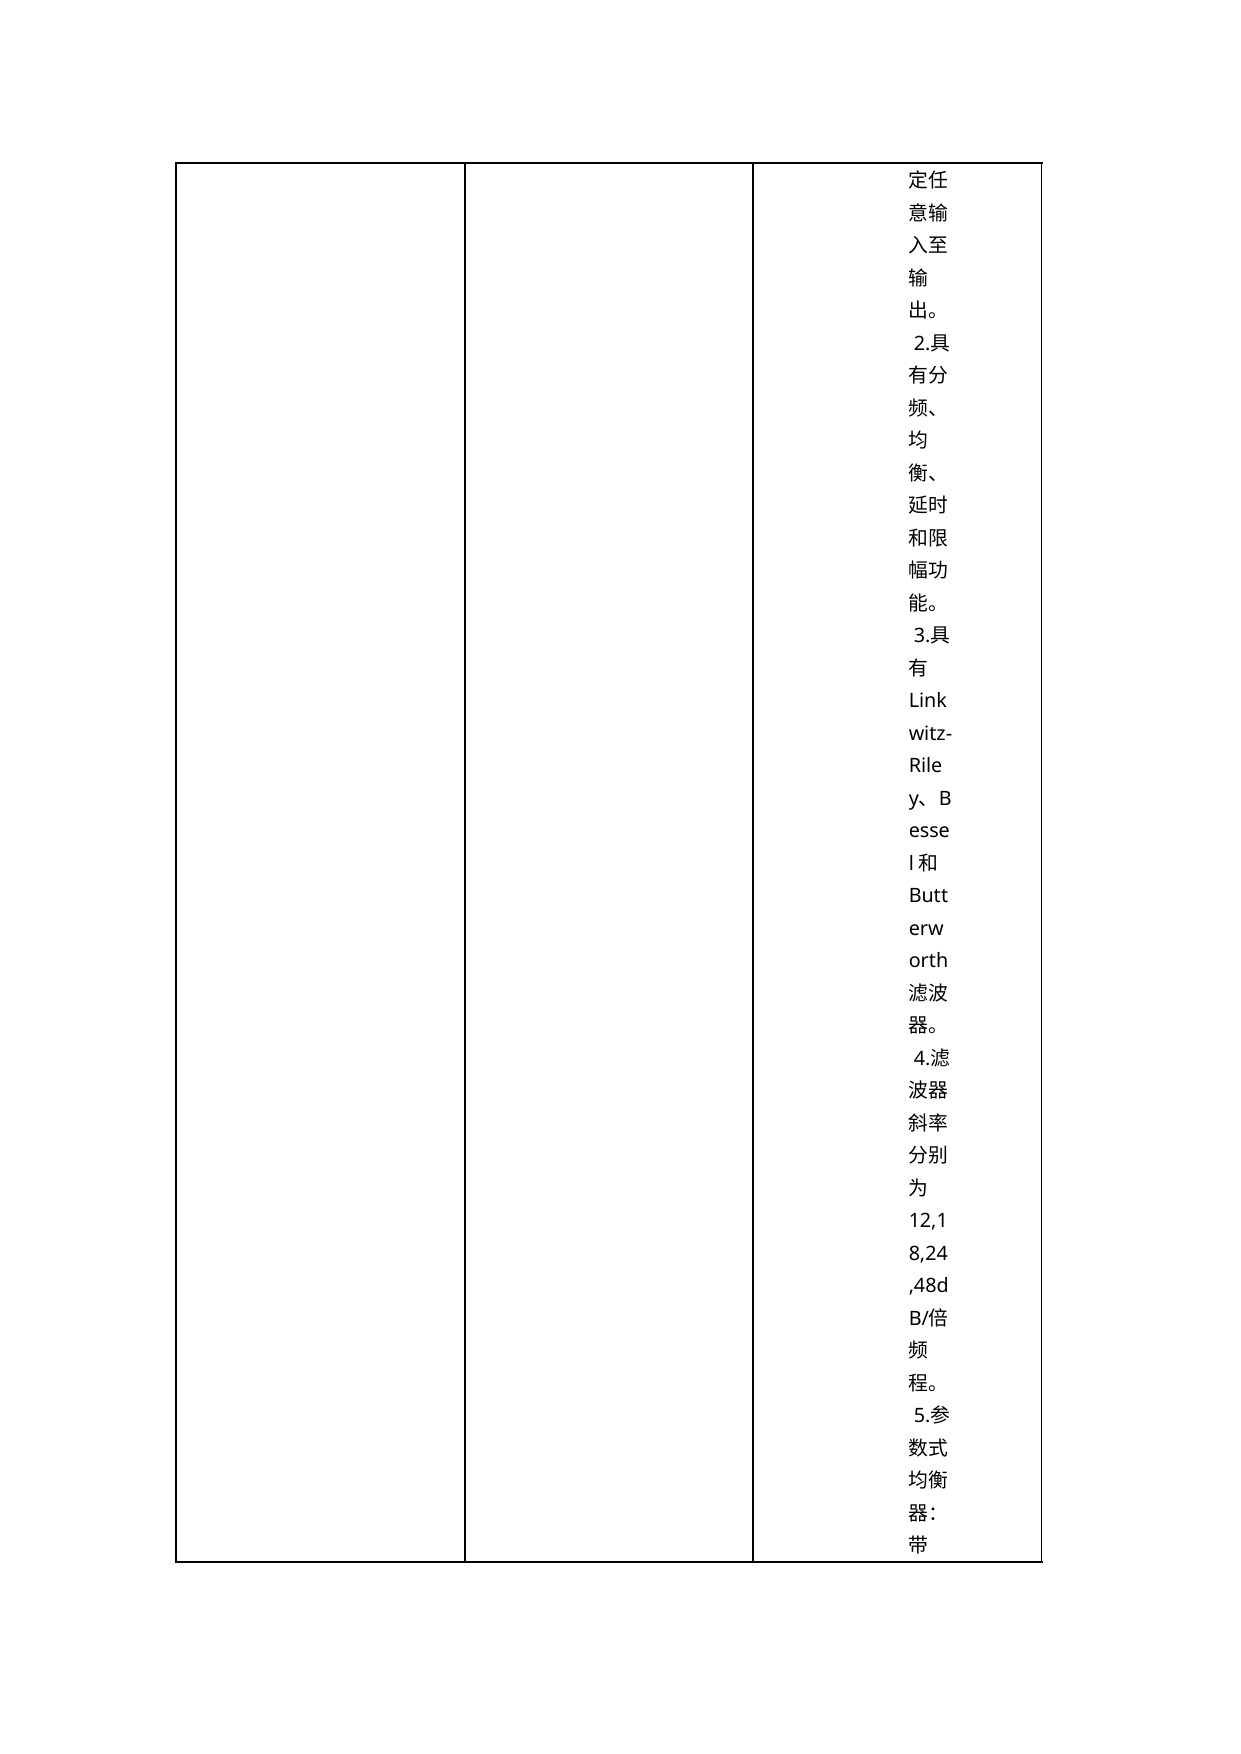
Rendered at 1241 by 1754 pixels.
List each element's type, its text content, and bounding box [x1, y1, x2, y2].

table_cell 1 [177, 164, 464, 1561]
table_cell [466, 164, 752, 1561]
table_cell [754, 164, 1041, 1561]
